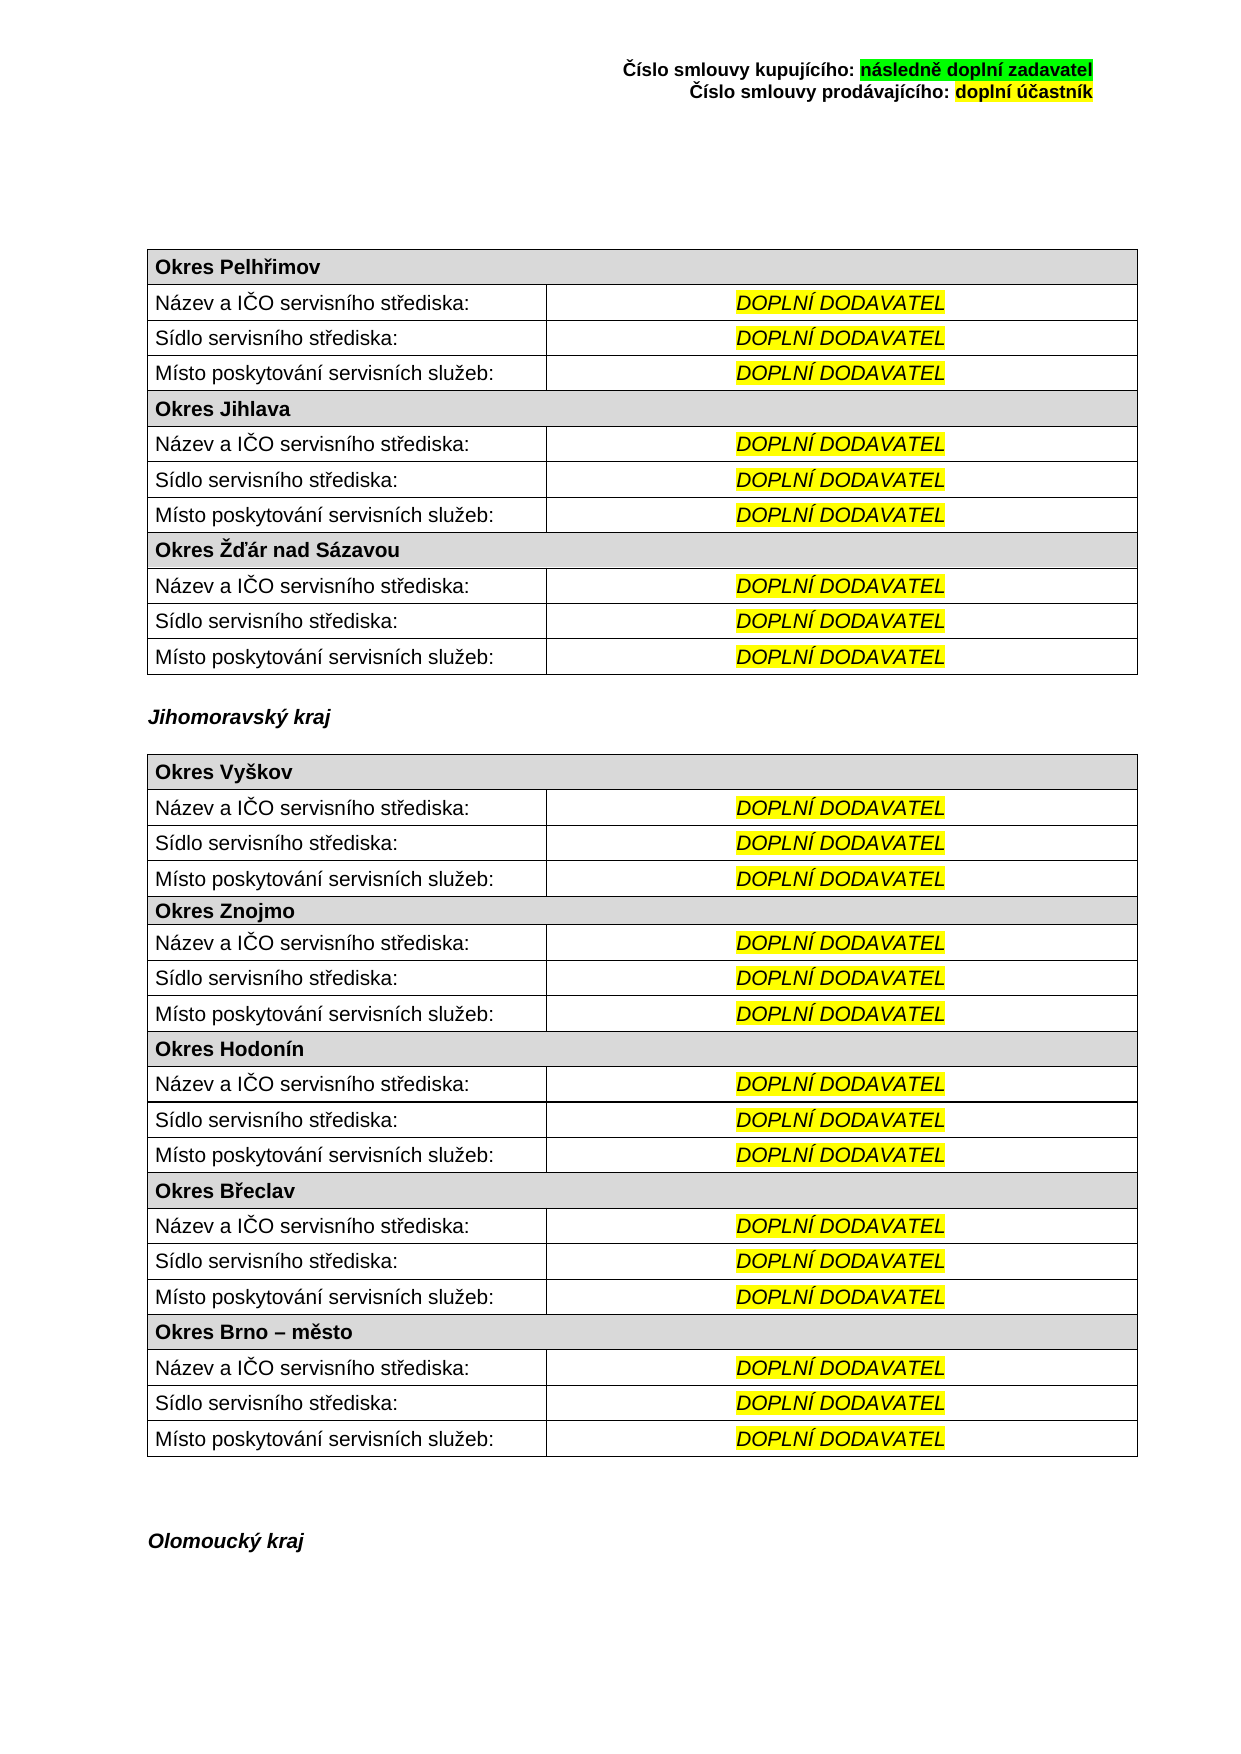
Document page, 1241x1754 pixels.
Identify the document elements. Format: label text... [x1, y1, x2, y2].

table_cell Okres Znojmo [148, 897, 1137, 924]
text Olomoucký kraj [148, 1523, 1093, 1552]
table_cell Název a IČO servisního střediska: [148, 1350, 546, 1385]
table_cell DOPLNÍ DODAVATEL [547, 285, 1137, 319]
table_cell DOPLNÍ DODAVATEL [547, 1244, 1137, 1278]
table_cell Název a IČO servisního střediska: [148, 427, 546, 461]
table_cell Název a IČO servisního střediska: [148, 569, 546, 603]
table_cell Místo poskytování servisních služeb: [148, 1138, 546, 1172]
table_cell DOPLNÍ DODAVATEL [547, 498, 1137, 532]
table_cell Sídlo servisního střediska: [148, 321, 546, 355]
table_cell Sídlo servisního střediska: [148, 462, 546, 497]
table_cell Místo poskytování servisních služeb: [148, 498, 546, 532]
table_cell DOPLNÍ DODAVATEL [547, 826, 1137, 860]
table_cell DOPLNÍ DODAVATEL [547, 462, 1137, 497]
table_cell Okres Brno – město [148, 1315, 1137, 1349]
table_cell Sídlo servisního střediska: [148, 604, 546, 638]
table_cell DOPLNÍ DODAVATEL [547, 1067, 1137, 1101]
table_cell Místo poskytování servisních služeb: [148, 861, 546, 896]
table_cell DOPLNÍ DODAVATEL [547, 1209, 1137, 1243]
table_header Okres Vyškov [148, 755, 1137, 789]
table_cell DOPLNÍ DODAVATEL [547, 996, 1137, 1031]
table_cell DOPLNÍ DODAVATEL [547, 1103, 1137, 1137]
table_cell DOPLNÍ DODAVATEL [547, 861, 1137, 896]
table_cell Okres Břeclav [148, 1173, 1137, 1208]
table_cell Název a IČO servisního střediska: [148, 285, 546, 319]
table_cell Místo poskytování servisních služeb: [148, 356, 546, 390]
table_cell Název a IČO servisního střediska: [148, 925, 546, 960]
table_cell DOPLNÍ DODAVATEL [547, 427, 1137, 461]
table_cell DOPLNÍ DODAVATEL [547, 321, 1137, 355]
table_cell DOPLNÍ DODAVATEL [547, 1350, 1137, 1385]
table_cell DOPLNÍ DODAVATEL [547, 1386, 1137, 1420]
table_cell Název a IČO servisního střediska: [148, 1067, 546, 1101]
text Jihomoravský kraj [148, 700, 1093, 729]
table_cell DOPLNÍ DODAVATEL [547, 569, 1137, 603]
table_cell DOPLNÍ DODAVATEL [547, 961, 1137, 995]
table_cell Sídlo servisního střediska: [148, 1244, 546, 1278]
table_cell DOPLNÍ DODAVATEL [547, 1138, 1137, 1172]
table_cell DOPLNÍ DODAVATEL [547, 925, 1137, 960]
table_cell Místo poskytování servisních služeb: [148, 1421, 546, 1456]
table_cell DOPLNÍ DODAVATEL [547, 604, 1137, 638]
table_cell Místo poskytování servisních služeb: [148, 996, 546, 1031]
table_cell Sídlo servisního střediska: [148, 961, 546, 995]
table_cell Okres Jihlava [148, 391, 1137, 426]
table_cell Název a IČO servisního střediska: [148, 1209, 546, 1243]
table_cell Sídlo servisního střediska: [148, 826, 546, 860]
table_cell DOPLNÍ DODAVATEL [547, 1280, 1137, 1314]
table_cell Sídlo servisního střediska: [148, 1386, 546, 1420]
table_cell DOPLNÍ DODAVATEL [547, 639, 1137, 674]
table_cell Sídlo servisního střediska: [148, 1103, 546, 1137]
table_cell Název a IČO servisního střediska: [148, 790, 546, 825]
table_cell DOPLNÍ DODAVATEL [547, 1421, 1137, 1456]
table_cell Místo poskytování servisních služeb: [148, 639, 546, 674]
table_cell DOPLNÍ DODAVATEL [547, 356, 1137, 390]
table_cell DOPLNÍ DODAVATEL [547, 790, 1137, 825]
table_cell Okres Hodonín [148, 1032, 1137, 1066]
table_header Okres Pelhřimov [148, 250, 1137, 284]
table_cell Místo poskytování servisních služeb: [148, 1280, 546, 1314]
table_cell Okres Žďár nad Sázavou [148, 533, 1137, 567]
